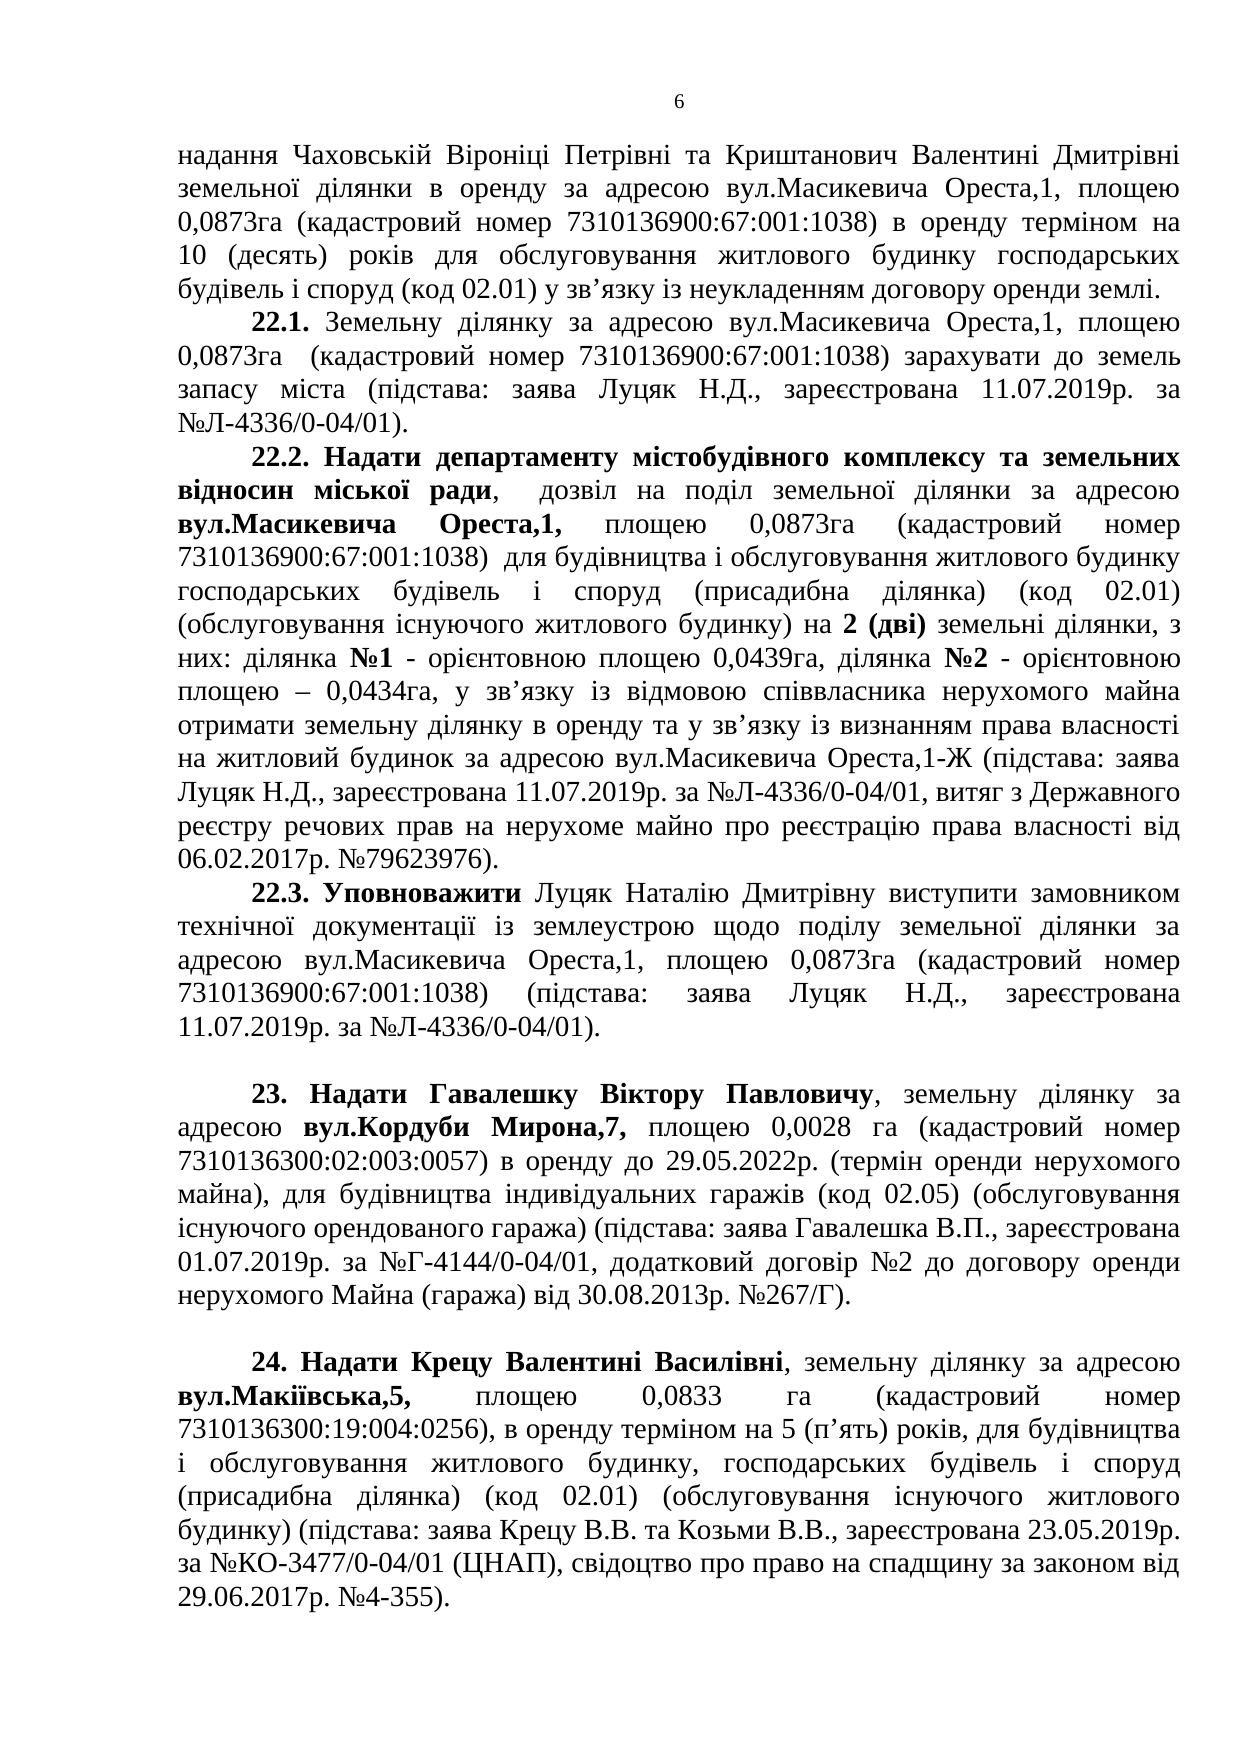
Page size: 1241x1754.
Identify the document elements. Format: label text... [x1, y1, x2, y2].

text 22.2. Надати департаменту містобудівного комплексу та земельних відносин міської ради, дозвіл на поділ земельної ділянки за адресою вул.Масикевича Ореста,1, площею 0,0873га (кадастровий номер 7310136900:67:001:1038) для будівництва і обслуговування житлового будинку господарських будівель і споруд (присадибна ділянка) (код 02.01) (обслуговування існуючого житлового будинку) на 2 (дві) земельні ділянки, з них: ділянка №1 - орієнтовною площею 0,0439га, ділянка №2 - орієнтовною площею – 0,0434га, у зв’язку із відмовою співвласника нерухомого майна отримати земельну ділянку в оренду та у зв’язку із визнанням права власності на житловий будинок за адресою вул.Масикевича Ореста,1-Ж (підстава: заява Луцяк Н.Д., зареєстрована 11.07.2019р. за №Л-4336/0-04/01, витяг з Державного реєстру речових прав на нерухоме майно про реєстрацію права власності від 06.02.2017р. №79623976). [177, 439, 1181, 875]
text 24. Надати Крецу Валентині Василівні, земельну ділянку за адресою вул.Макіївська,5, площею 0,0833 га (кадастровий номер 7310136300:19:004:0256), в оренду терміном на 5 (п’ять) років, для будівництва і обслуговування житлового будинку, господарських будівель і споруд (присадибна ділянка) (код 02.01) (обслуговування існуючого житлового будинку) (підстава: заява Крецу В.В. та Козьми В.В., зареєстрована 23.05.2019р. за №КО-3477/0-04/01 (ЦНАП), свідоцтво про право на спадщину за законом від 29.06.2017р. №4-355). [177, 1344, 1181, 1613]
text 22.3. Уповноважити Луцяк Наталію Дмитрівну виступити замовником технічної документації із землеустрою щодо поділу земельної ділянки за адресою вул.Масикевича Ореста,1, площею 0,0873га (кадастровий номер 7310136900:67:001:1038) (підстава: заява Луцяк Н.Д., зареєстрована 11.07.2019р. за №Л-4336/0-04/01). [177, 875, 1181, 1042]
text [177, 137, 1181, 304]
text 22.1. Земельну ділянку за адресою вул.Масикевича Ореста,1, площею 0,0873га (кадастровий номер 7310136900:67:001:1038) зарахувати до земель запасу міста (підстава: заява Луцяк Н.Д., зареєстрована 11.07.2019р. за №Л-4336/0-04/01). [177, 304, 1181, 439]
text 23. Надати Гавалешку Віктору Павловичу, земельну ділянку за адресою вул.Кордуби Мирона,7, площею (кадастровий номер 7310136300:02:003:0057) в оренду до 29.05.2022р. (термін оренди нерухомого майна), для будівництва індивідуальних гаражів (код 02.05) (обслуговування існуючого орендованого гаража) (підстава: заява Гавалешка В.П., зареєстрована 01.07.2019р. за №Г-4144/0-04/01, додатковий договір №2 до договору оренди нерухомого Майна (гаража) від 30.08.2013р. №267/Г). [177, 1076, 1181, 1311]
